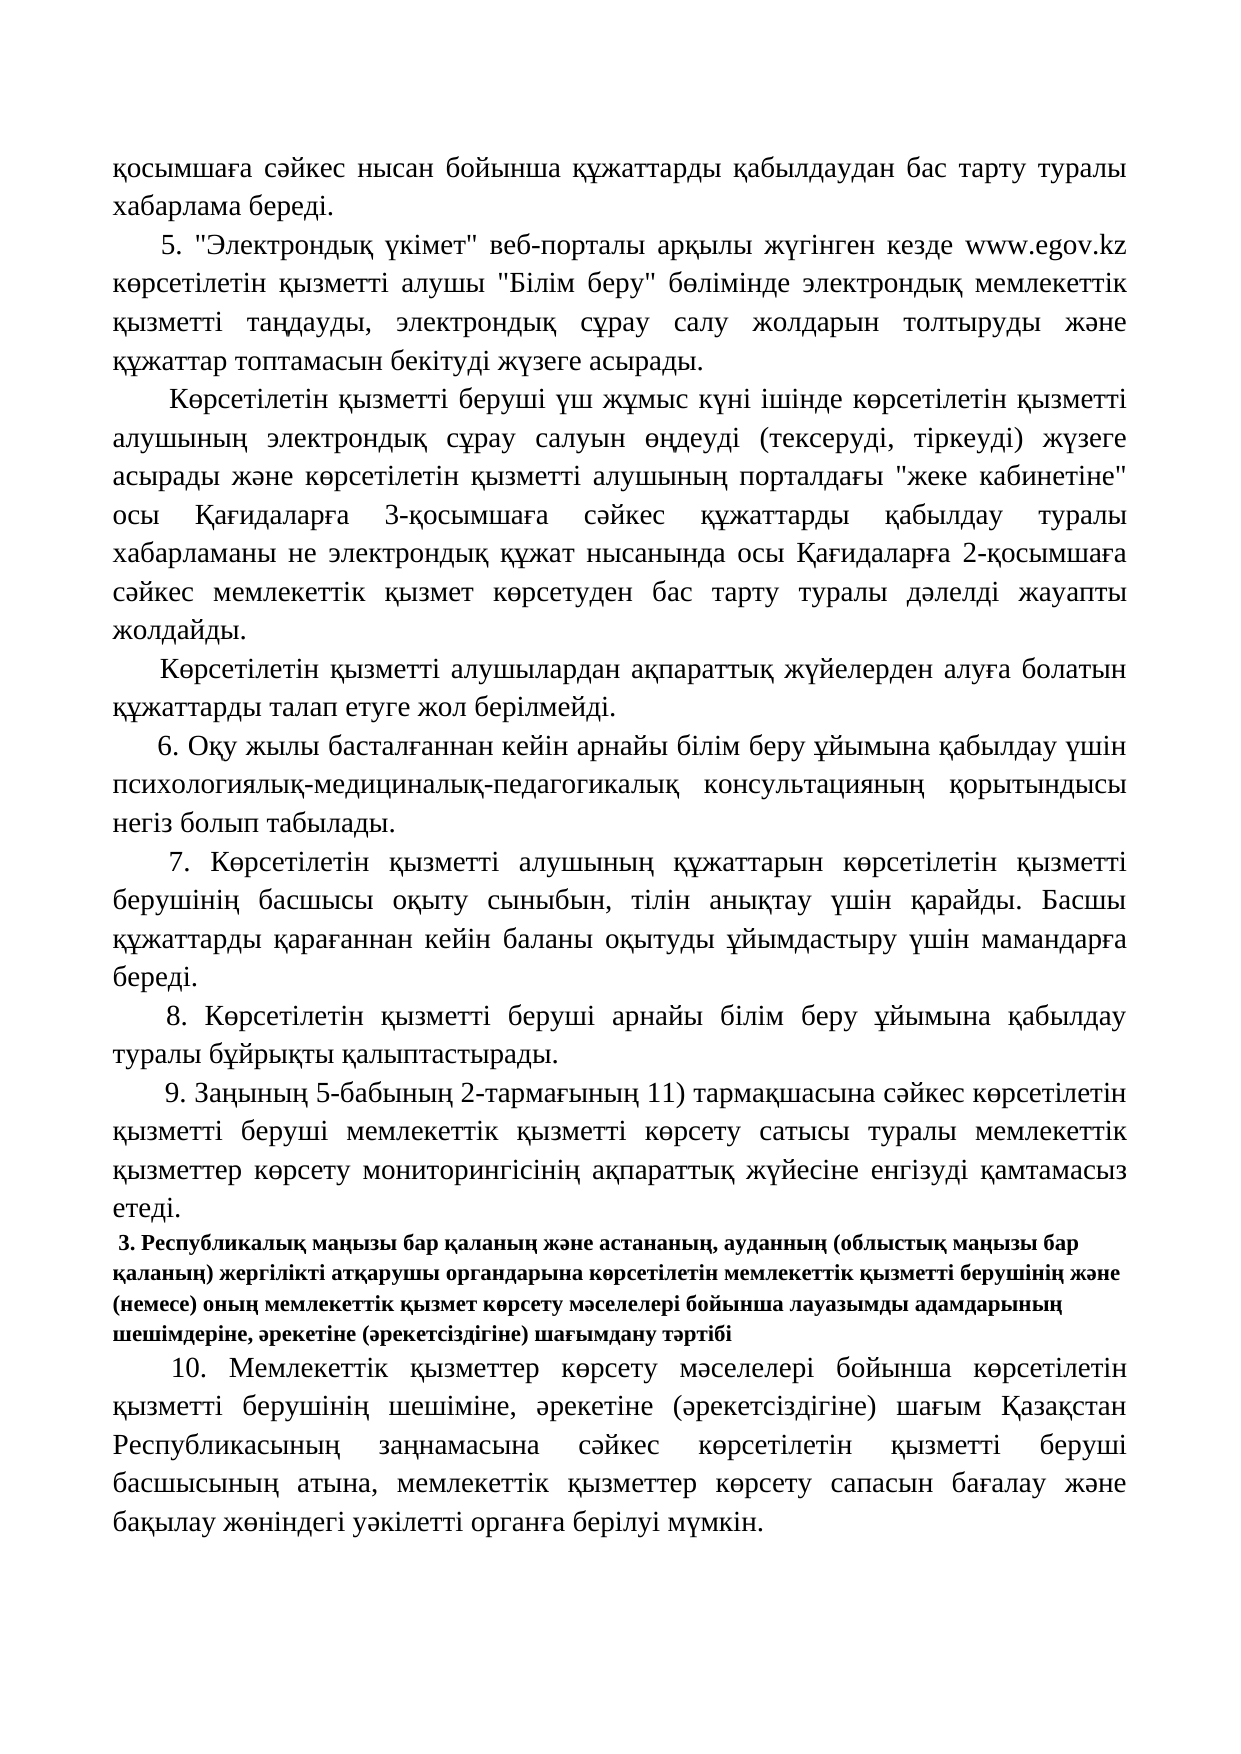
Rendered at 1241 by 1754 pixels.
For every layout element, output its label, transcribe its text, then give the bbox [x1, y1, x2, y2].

text Көрсетілетін қызметті алушылардан ақпараттық жүйелерден алуға болатын құжаттарды талап етуге жол берілмейді. [112, 651, 1128, 723]
text 5. "Электрондық үкімет" веб-порталы арқылы жүгінген кезде www.egov.kz көрсетілетін қызметті алушы "Білім беру" бөлімінде электрондық мемлекеттік қызметті таңдауды, электрондық сұрау салу жолдарын толтыруды және құжаттар топтамасын бекітуді жүзеге асырады. [112, 227, 1128, 376]
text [112, 150, 1128, 222]
text 9. Заңының 5-бабының 2-тармағының 11) тармақшасына сәйкес көрсетілетін қызметті беруші мемлекеттік қызметті көрсету сатысы туралы мемлекеттік қызметтер көрсету мониторингісінің ақпараттық жүйесіне енгізуді қамтамасыз етеді. [112, 1075, 1128, 1224]
text 10. Мемлекеттік қызметтер көрсету мәселелері бойынша көрсетілетін қызметті берушінің шешіміне, әрекетіне (әрекетсіздігіне) шағым Қазақстан Республикасының заңнамасына сәйкес көрсетілетін қызметті беруші басшысының атына, мемлекеттік қызметтер көрсету сапасын бағалау және бақылау жөніндегі уәкілетті органға берілуі мүмкін. [112, 1350, 1128, 1538]
text 7. Көрсетілетін қызметті алушының құжаттарын көрсетілетін қызметті берушінің басшысы оқыту сыныбын, тілін анықтау үшін қарайды. Басшы құжаттарды қарағаннан кейін баланы оқытуды ұйымдастыру үшін мамандарға береді. [112, 844, 1128, 993]
text 3. Республикалық маңызы бар қаланың және астананың, ауданның (облыстық маңызы бар қаланың) жергілікті атқарушы органдарына көрсетілетін мемлекеттік қызметті берушінің және (немесе) оның мемлекеттік қызмет көрсету мәселелері бойынша лауазымды адамдарының шешімдеріне, әрекетіне (әрекетсіздігіне) шағымдану тәртібі [112, 1229, 1128, 1346]
text 8. Көрсетілетін қызметті беруші арнайы білім беру ұйымына қабылдау туралы бұйрықты қалыптастырады. [112, 998, 1128, 1070]
text Көрсетілетін қызметті беруші үш жұмыс күні ішінде көрсетілетін қызметті алушының электрондық сұрау салуын өңдеуді (тексеруді, тіркеуді) жүзеге асырады және көрсетілетін қызметті алушының порталдағы "жеке кабинетіне" осы Қағидаларға 3-қосымшаға сәйкес құжаттарды қабылдау туралы хабарламаны не электрондық құжат нысанында осы Қағидаларға 2-қосымшаға сәйкес мемлекеттік қызмет көрсетуден бас тарту туралы дәлелді жауапты жолдайды. [112, 381, 1128, 646]
text 6. Оқу жылы басталғаннан кейін арнайы білім беру ұйымына қабылдау үшін психологиялық-медициналық-педагогикалық консультацияның қорытындысы негіз болып табылады. [112, 728, 1128, 839]
